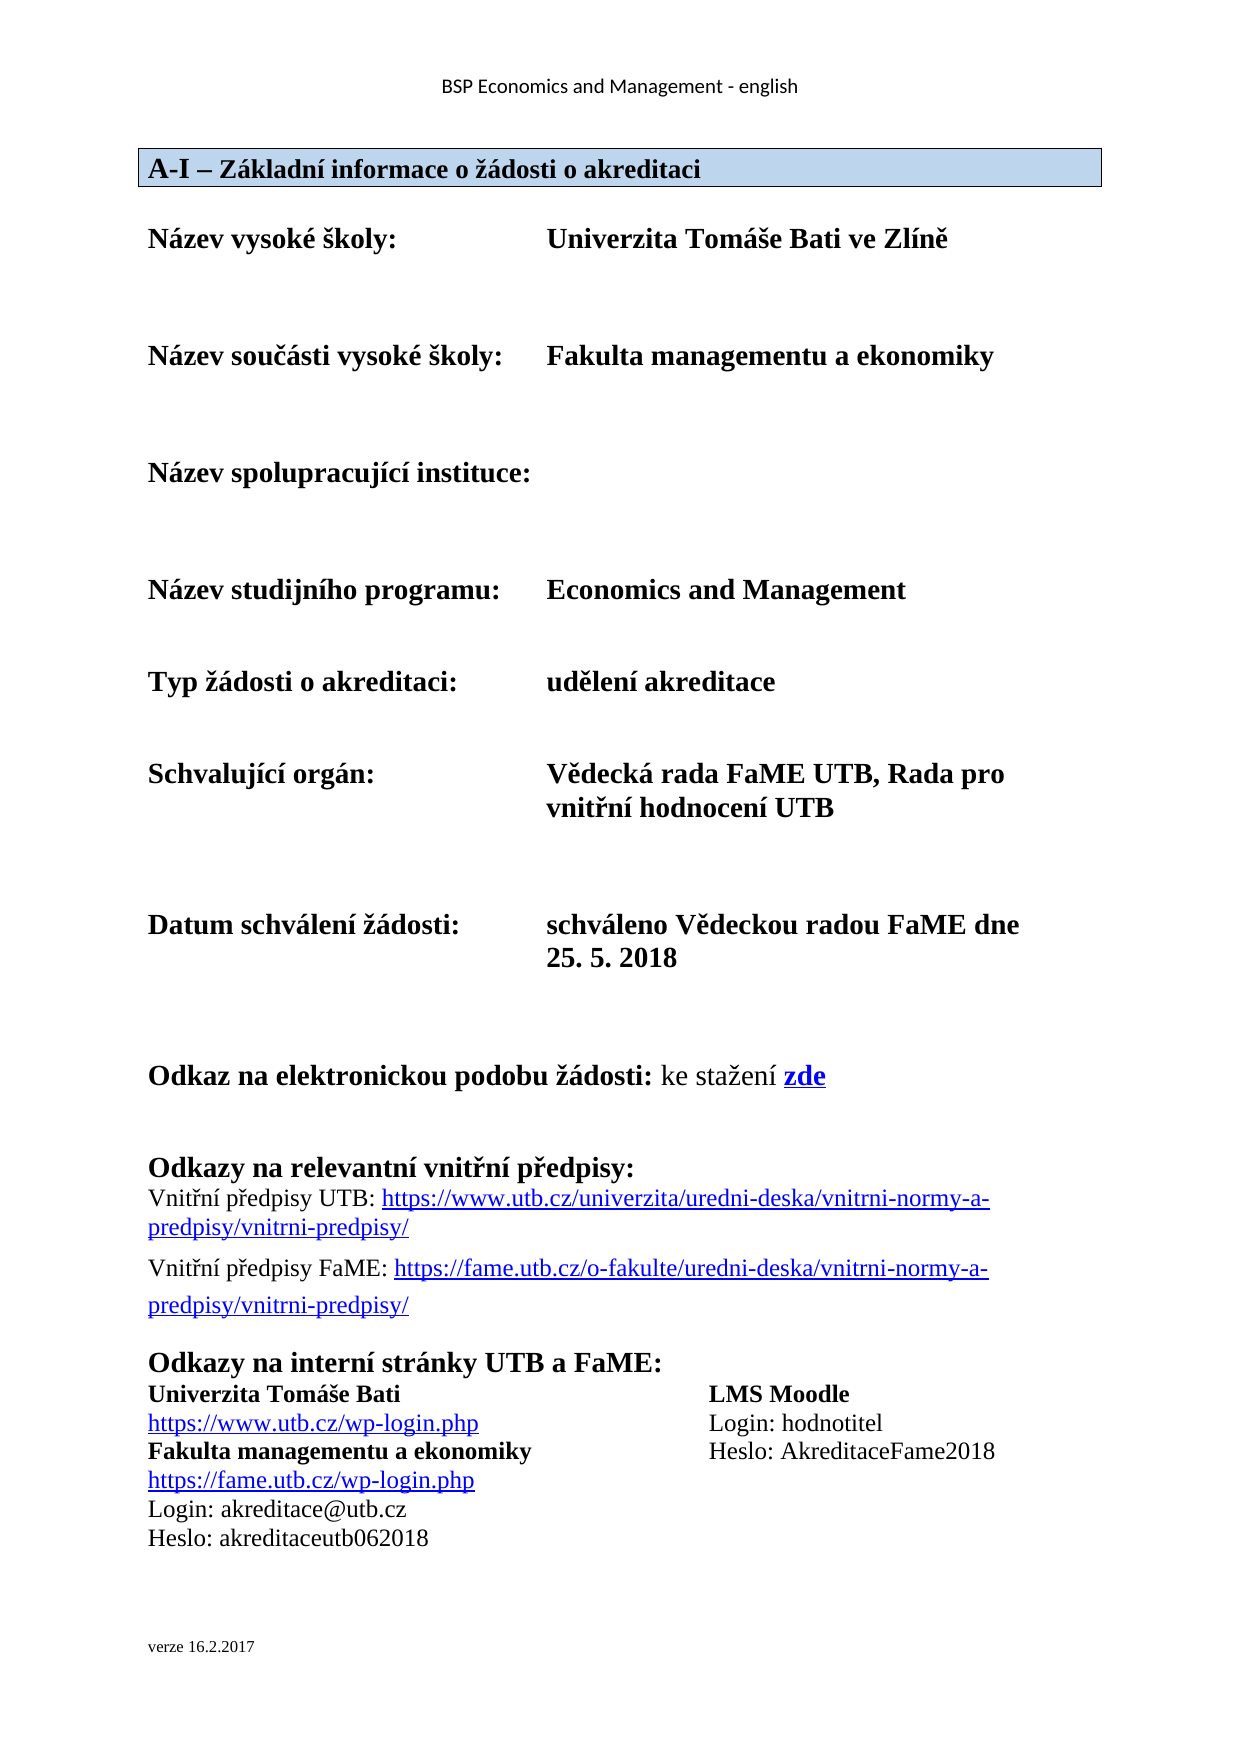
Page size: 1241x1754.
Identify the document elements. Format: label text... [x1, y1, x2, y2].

text Datum schválení žádosti: schváleno Vědeckou radou FaME dne 25. 5. 2018 [148, 907, 1093, 974]
text Heslo: akreditaceutb062018 [148, 1523, 1093, 1551]
text Název studijního programu: Economics and Management [148, 572, 1093, 606]
text Odkazy na interní stránky UTB a FaME: [148, 1345, 1093, 1379]
text Login: akreditace@utb.cz [148, 1494, 1093, 1523]
text Vnitřní předpisy UTB: https://www.utb.cz/univerzita/uredni-deska/vnitrni-normy-a-predpisy/vnitrni-predpisy/ [148, 1183, 1093, 1241]
text Univerzita Tomáše Bati LMS Moodle [148, 1379, 1093, 1408]
text Schvalující orgán: Vědecká rada FaME UTB, Rada pro vnitřní hodnocení UTB [148, 756, 1093, 823]
text Odkaz na elektronickou podobu žádosti: ke stažení zde [148, 1058, 1093, 1091]
text Vnitřní předpisy FaME: https://fame.utb.cz/o-fakulte/uredni-deska/vnitrni-normy-a-predpisy/vnitrni-predpisy/ [148, 1253, 1093, 1320]
text Název vysoké školy: Univerzita Tomáše Bati ve Zlíně [148, 221, 1093, 254]
text Název součásti vysoké školy: Fakulta managementu a ekonomiky [148, 338, 1093, 372]
text https://www.utb.cz/wp-login.php Login: hodnotitel [148, 1408, 1093, 1436]
text Fakulta managementu a ekonomiky Heslo: AkreditaceFame2018 [148, 1436, 1093, 1465]
text https://fame.utb.cz/wp-login.php [148, 1465, 1093, 1494]
text Název spolupracující instituce: [148, 455, 1093, 489]
text Typ žádosti o akreditaci: udělení akreditace [148, 664, 1093, 698]
text Odkazy na relevantní vnitřní předpisy: [148, 1150, 1093, 1183]
text A-I – Základní informace o žádosti o akreditaci [139, 149, 1101, 186]
